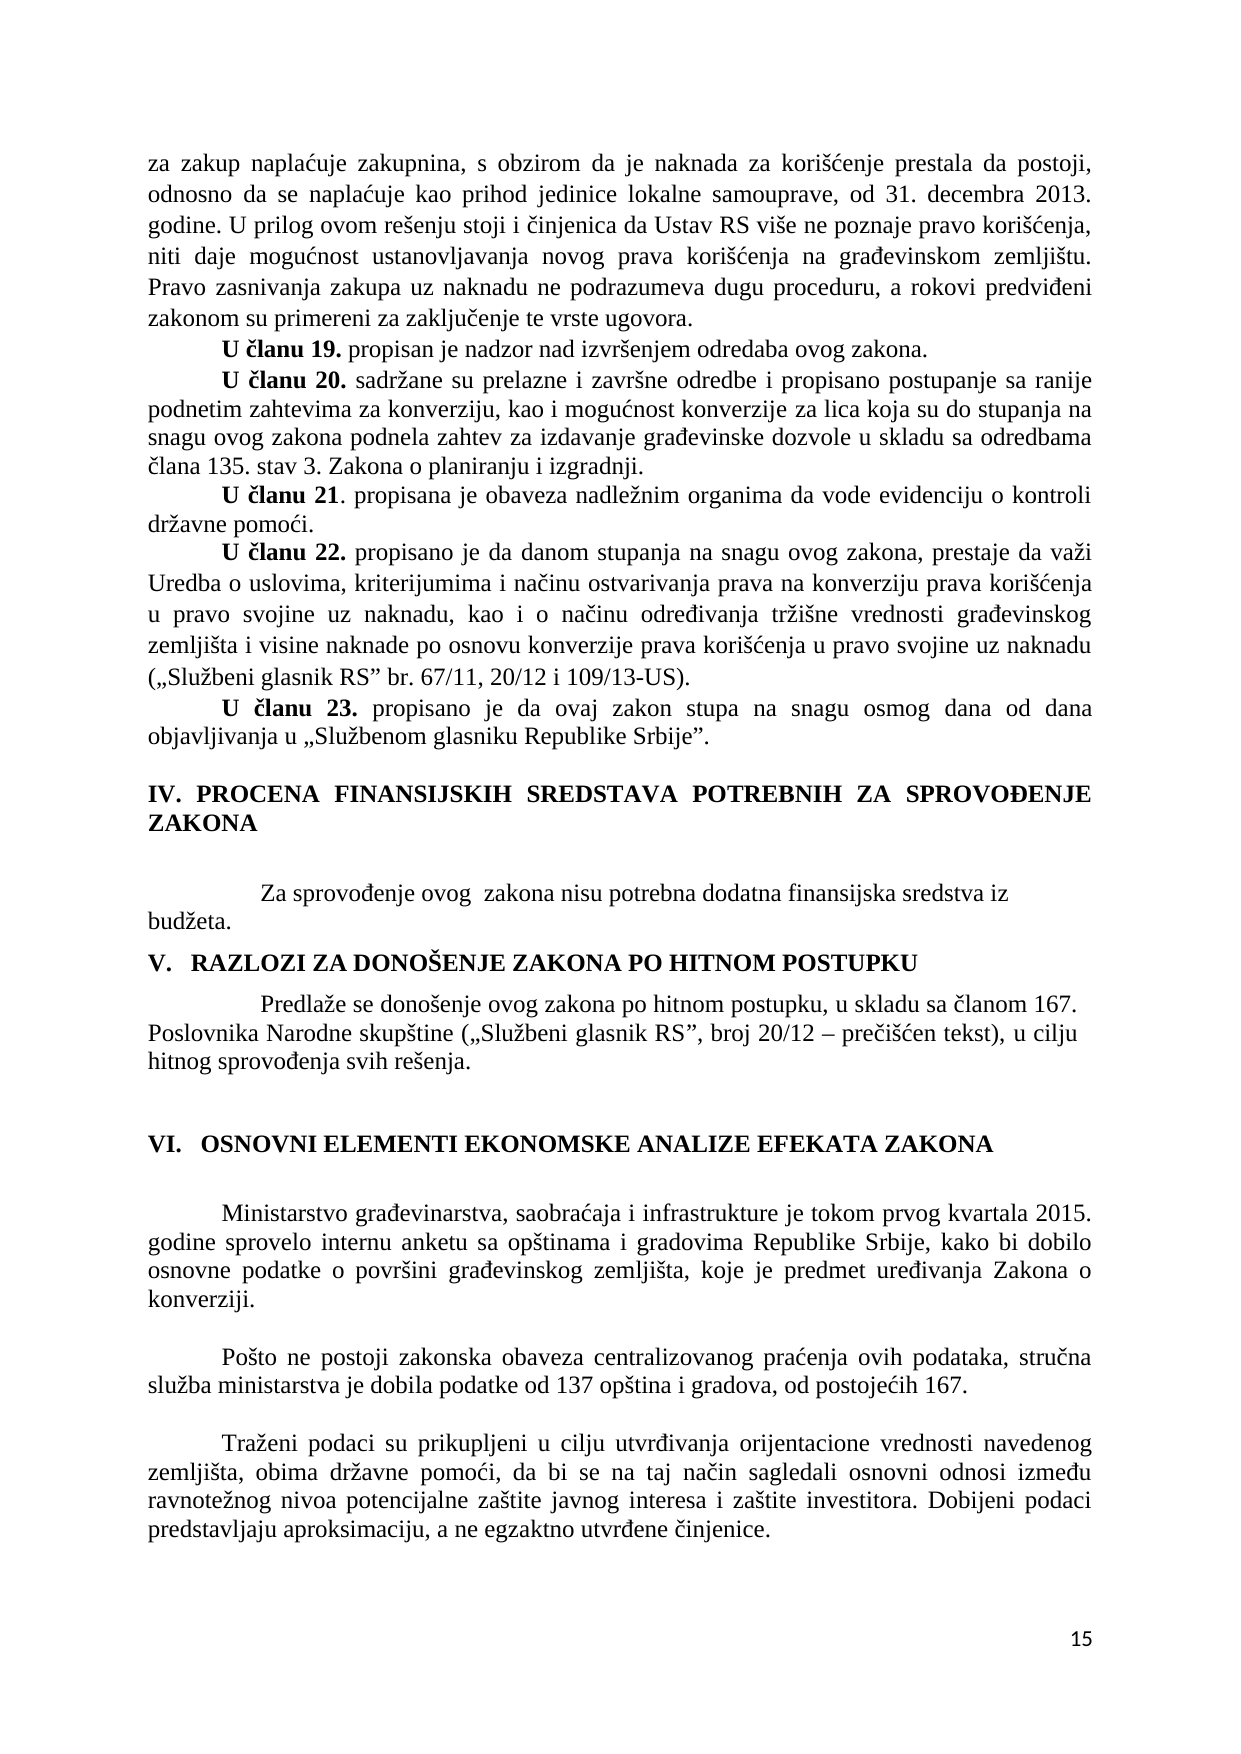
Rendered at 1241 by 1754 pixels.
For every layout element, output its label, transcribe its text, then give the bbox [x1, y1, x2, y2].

text U članu 21. propisana je obaveza nadležnim organima da vode evidenciju o kontroli državne pomoći. [148, 480, 1093, 537]
text Predlaže se donošenje ovog zakona po hitnom postupku, u skladu sa članom 167. Poslovnika Narodne skupštine („Službeni glasnik RS”, broj 20/12 – prečišćen tekst), u cilju hitnog sprovođenja svih rešenja. [148, 989, 1078, 1075]
text VI. OSNOVNI ELEMENTI EKONOMSKE ANALIZE EFEKATA ZAKONA [148, 1129, 1093, 1158]
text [148, 148, 1093, 332]
text U članu 22. propisano je da danom stupanja na snagu ovog zakona, prestaje da važi Uredba o uslovima, kriterijumima i načinu ostvarivanja prava na konverziju prava korišćenja u pravo svojine uz naknadu, kao i o načinu određivanja tržišne vrednosti građevinskog zemljišta i visine naknade po osnovu konverzije prava korišćenja u pravo svojine uz naknadu („Službeni glasnik RS” br. 67/11, 20/12 i 109/13-US). [148, 537, 1093, 690]
text IV. PROCENA FINANSIJSKIH SREDSTAVA POTREBNIH ZA SPROVOĐENJE ZAKONA [148, 779, 1093, 836]
text Pošto ne postoji zakonska obaveza centralizovanog praćenja ovih podataka, stručna služba ministarstva je dobila podatke od 137 opština i gradova, od postojećih 167. [148, 1342, 1093, 1399]
text Ministarstvo građevinarstva, saobraćaja i infrastrukture je tokom prvog kvartala 2015. godine sprovelo internu anketu sa opštinama i gradovima Republike Srbije, kako bi dobilo osnovne podatke o površini građevinskog zemljišta, koje je predmet uređivanja Zakona o konverziji. [148, 1198, 1093, 1313]
text V. RAZLOZI ZA DONOŠENJE ZAKONA PO HITNOM POSTUPKU [148, 948, 1078, 976]
text U članu 20. sadržane su prelazne i završne odredbe i propisano postupanje sa ranije podnetim zahtevima za konverziju, kao i mogućnost konverzije za lica koja su do stupanja na snagu ovog zakona podnela zahtev za izdavanje građevinske dozvole u skladu sa odredbama člana 135. stav 3. Zakona o planiranju i izgradnji. [148, 365, 1093, 480]
text U članu 23. propisano je da ovaj zakon stupa na snagu osmog dana od dana objavljivanja u „Službenom glasniku Republike Srbije”. [148, 693, 1093, 750]
text U članu 19. propisan je nadzor nad izvršenjem odredaba ovog zakona. [148, 334, 1093, 363]
text Za sprovođenje ovog zakona nisu potrebna dodatna finansijska sredstva iz budžeta. [148, 878, 1078, 935]
text Traženi podaci su prikupljeni u cilju utvrđivanja orijentacione vrednosti navedenog zemljišta, obima državne pomoći, da bi se na taj način sagledali osnovni odnosi između ravnotežnog nivoa potencijalne zaštite javnog interesa i zaštite investitora. Dobijeni podaci predstavljaju aproksimaciju, a ne egzaktno utvrđene činjenice. [148, 1428, 1093, 1543]
